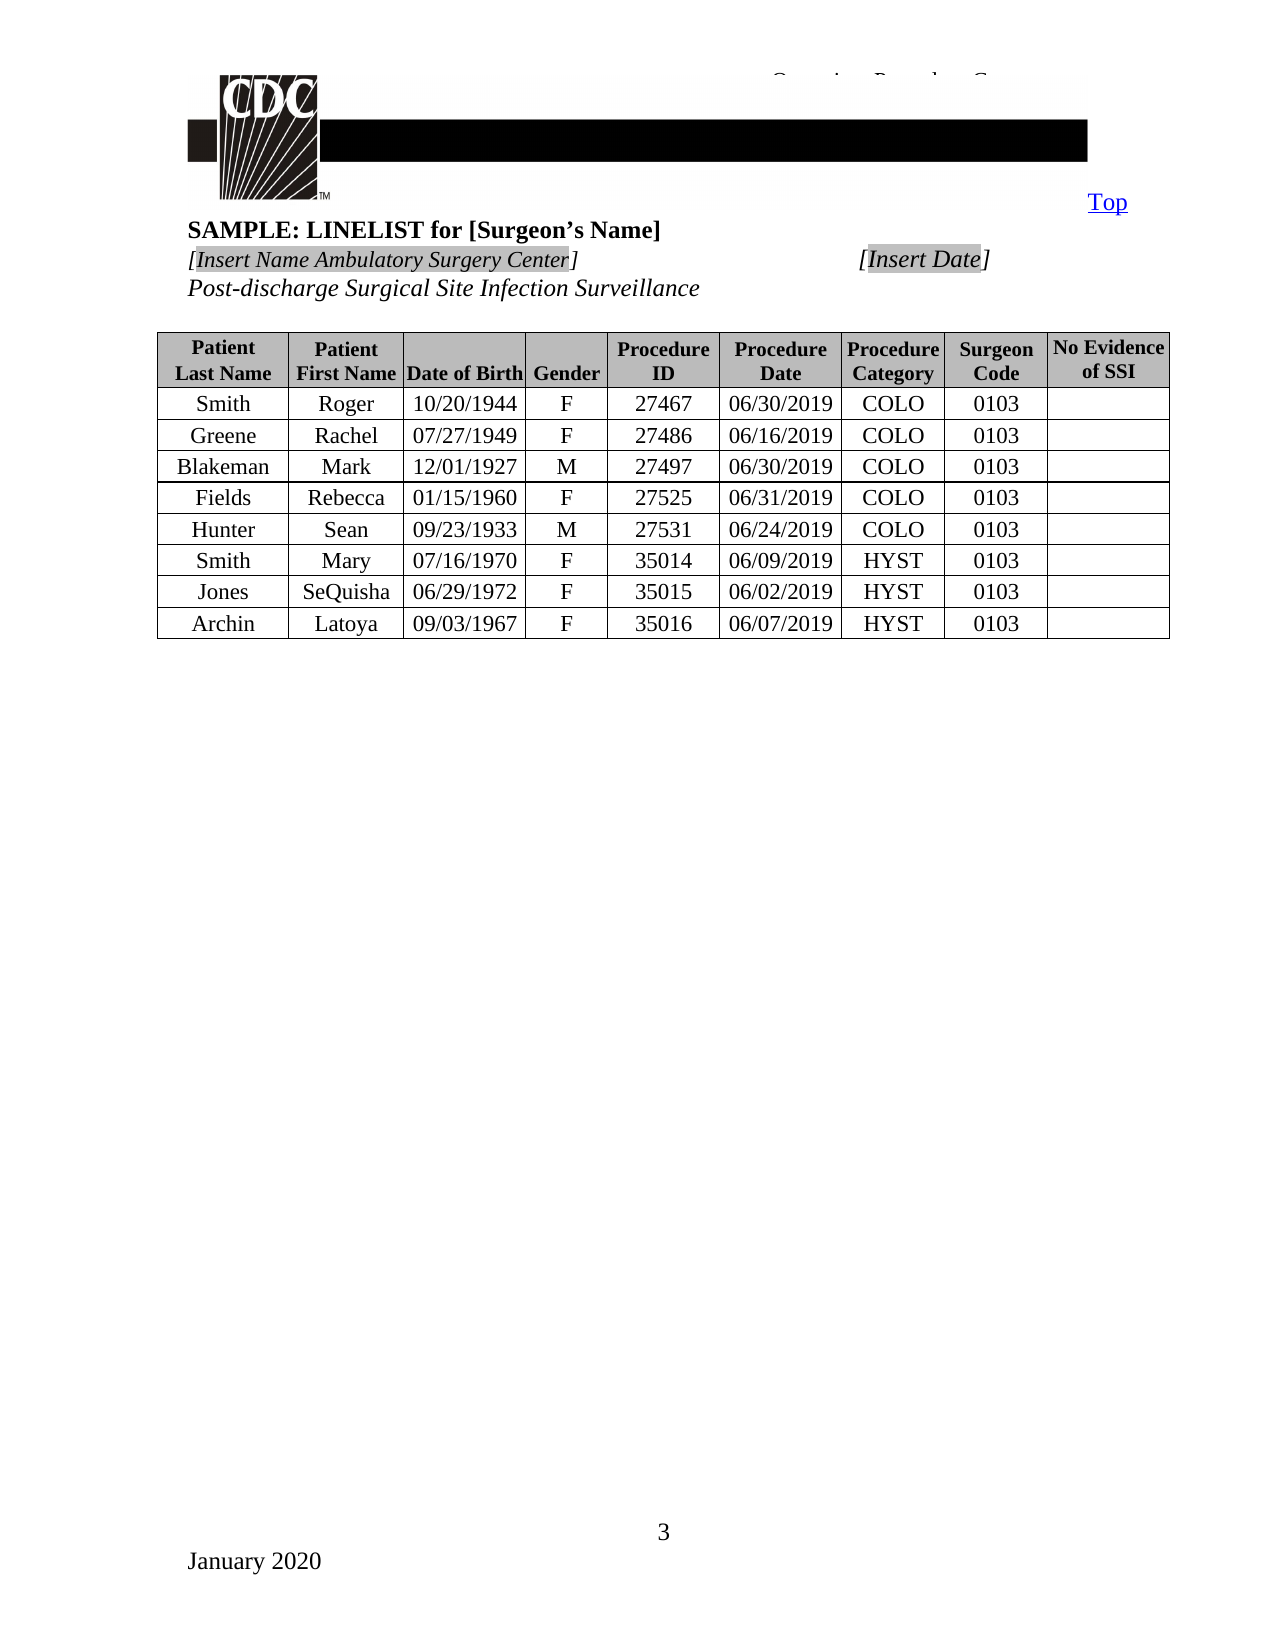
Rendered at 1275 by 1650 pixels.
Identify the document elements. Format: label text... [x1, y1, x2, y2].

table_cell HYST [842, 608, 944, 638]
table_cell Mark [289, 451, 403, 481]
table_cell COLO [842, 420, 944, 450]
table_cell 0103 [945, 388, 1047, 419]
table_header Surgeon Code [945, 333, 1047, 387]
table_cell [1048, 451, 1169, 481]
table_cell Fields [158, 483, 288, 513]
table_cell COLO [842, 514, 944, 544]
table_cell F [526, 388, 607, 419]
table_cell 27525 [608, 483, 719, 513]
table_cell [1048, 608, 1169, 638]
table_cell 09/23/1933 [404, 514, 525, 544]
table_cell Rachel [289, 420, 403, 450]
text SAMPLE: LINELIST for [Surgeon’s Name] [187, 215, 1140, 244]
table_cell 06/09/2019 [720, 545, 841, 575]
table_cell 35014 [608, 545, 719, 575]
table_header Patient Last Name [158, 333, 288, 387]
text [Insert Name Ambulatory Surgery Center] [Insert Date] [981, 244, 1140, 273]
table_cell Hunter [158, 514, 288, 544]
table_cell [1048, 483, 1169, 513]
table_cell Sean [289, 514, 403, 544]
table_cell [1048, 420, 1169, 450]
table_cell [1048, 576, 1169, 607]
table_cell 27467 [608, 388, 719, 419]
table_cell 0103 [945, 514, 1047, 544]
table_cell 06/02/2019 [720, 576, 841, 607]
table_header Procedure Category [842, 333, 944, 387]
table_cell Latoya [289, 608, 403, 638]
table_cell HYST [842, 545, 944, 575]
table_cell HYST [842, 576, 944, 607]
table_cell COLO [842, 483, 944, 513]
table_cell COLO [842, 388, 944, 419]
table_cell 07/16/1970 [404, 545, 525, 575]
table_cell Mary [289, 545, 403, 575]
table_cell 09/03/1967 [404, 608, 525, 638]
table_cell Jones [158, 576, 288, 607]
table_header Procedure ID [608, 333, 719, 387]
table_cell 06/29/1972 [404, 576, 525, 607]
table_cell [1048, 388, 1169, 419]
table_cell 06/24/2019 [720, 514, 841, 544]
table_header No Evidence of SSI [1048, 333, 1169, 387]
picture [187, 75, 1088, 210]
table_cell F [526, 545, 607, 575]
text Post-discharge Surgical Site Infection Surveillance [187, 273, 1140, 302]
table_cell 27497 [608, 451, 719, 481]
table_header Procedure Date [720, 333, 841, 387]
table_cell 35015 [608, 576, 719, 607]
table_header Patient First Name [289, 333, 403, 387]
table_cell F [526, 608, 607, 638]
table_cell Greene [158, 420, 288, 450]
table_cell [1048, 514, 1169, 544]
table_cell Smith [158, 388, 288, 419]
table_cell M [526, 514, 607, 544]
table_cell Roger [289, 388, 403, 419]
table_cell 07/27/1949 [404, 420, 525, 450]
table_cell 06/31/2019 [720, 483, 841, 513]
table_cell 06/30/2019 [720, 388, 841, 419]
table_cell 0103 [945, 483, 1047, 513]
table_cell F [526, 420, 607, 450]
table_cell 10/20/1944 [404, 388, 525, 419]
table_cell 0103 [945, 451, 1047, 481]
table_cell 12/01/1927 [404, 451, 525, 481]
table_cell 0103 [945, 576, 1047, 607]
table_cell 0103 [945, 608, 1047, 638]
table_cell Blakeman [158, 451, 288, 481]
table_cell 27531 [608, 514, 719, 544]
table_cell 0103 [945, 420, 1047, 450]
text [Insert Name Ambulatory Surgery Center] [Insert Date] [187, 244, 868, 273]
table_cell SeQuisha [289, 576, 403, 607]
table_cell Rebecca [289, 483, 403, 513]
table_header Gender [526, 333, 607, 387]
table_cell F [526, 483, 607, 513]
table_cell 01/15/1960 [404, 483, 525, 513]
table_cell Smith [158, 545, 288, 575]
table_cell [1048, 545, 1169, 575]
table_header Date of Birth [404, 333, 525, 387]
table_cell 27486 [608, 420, 719, 450]
table_cell 0103 [945, 545, 1047, 575]
table_cell COLO [842, 451, 944, 481]
table_cell M [526, 451, 607, 481]
table_cell 06/30/2019 [720, 451, 841, 481]
table_cell F [526, 576, 607, 607]
table_cell Archin [158, 608, 288, 638]
table_cell 35016 [608, 608, 719, 638]
table_cell 06/07/2019 [720, 608, 841, 638]
table_cell 06/16/2019 [720, 420, 841, 450]
